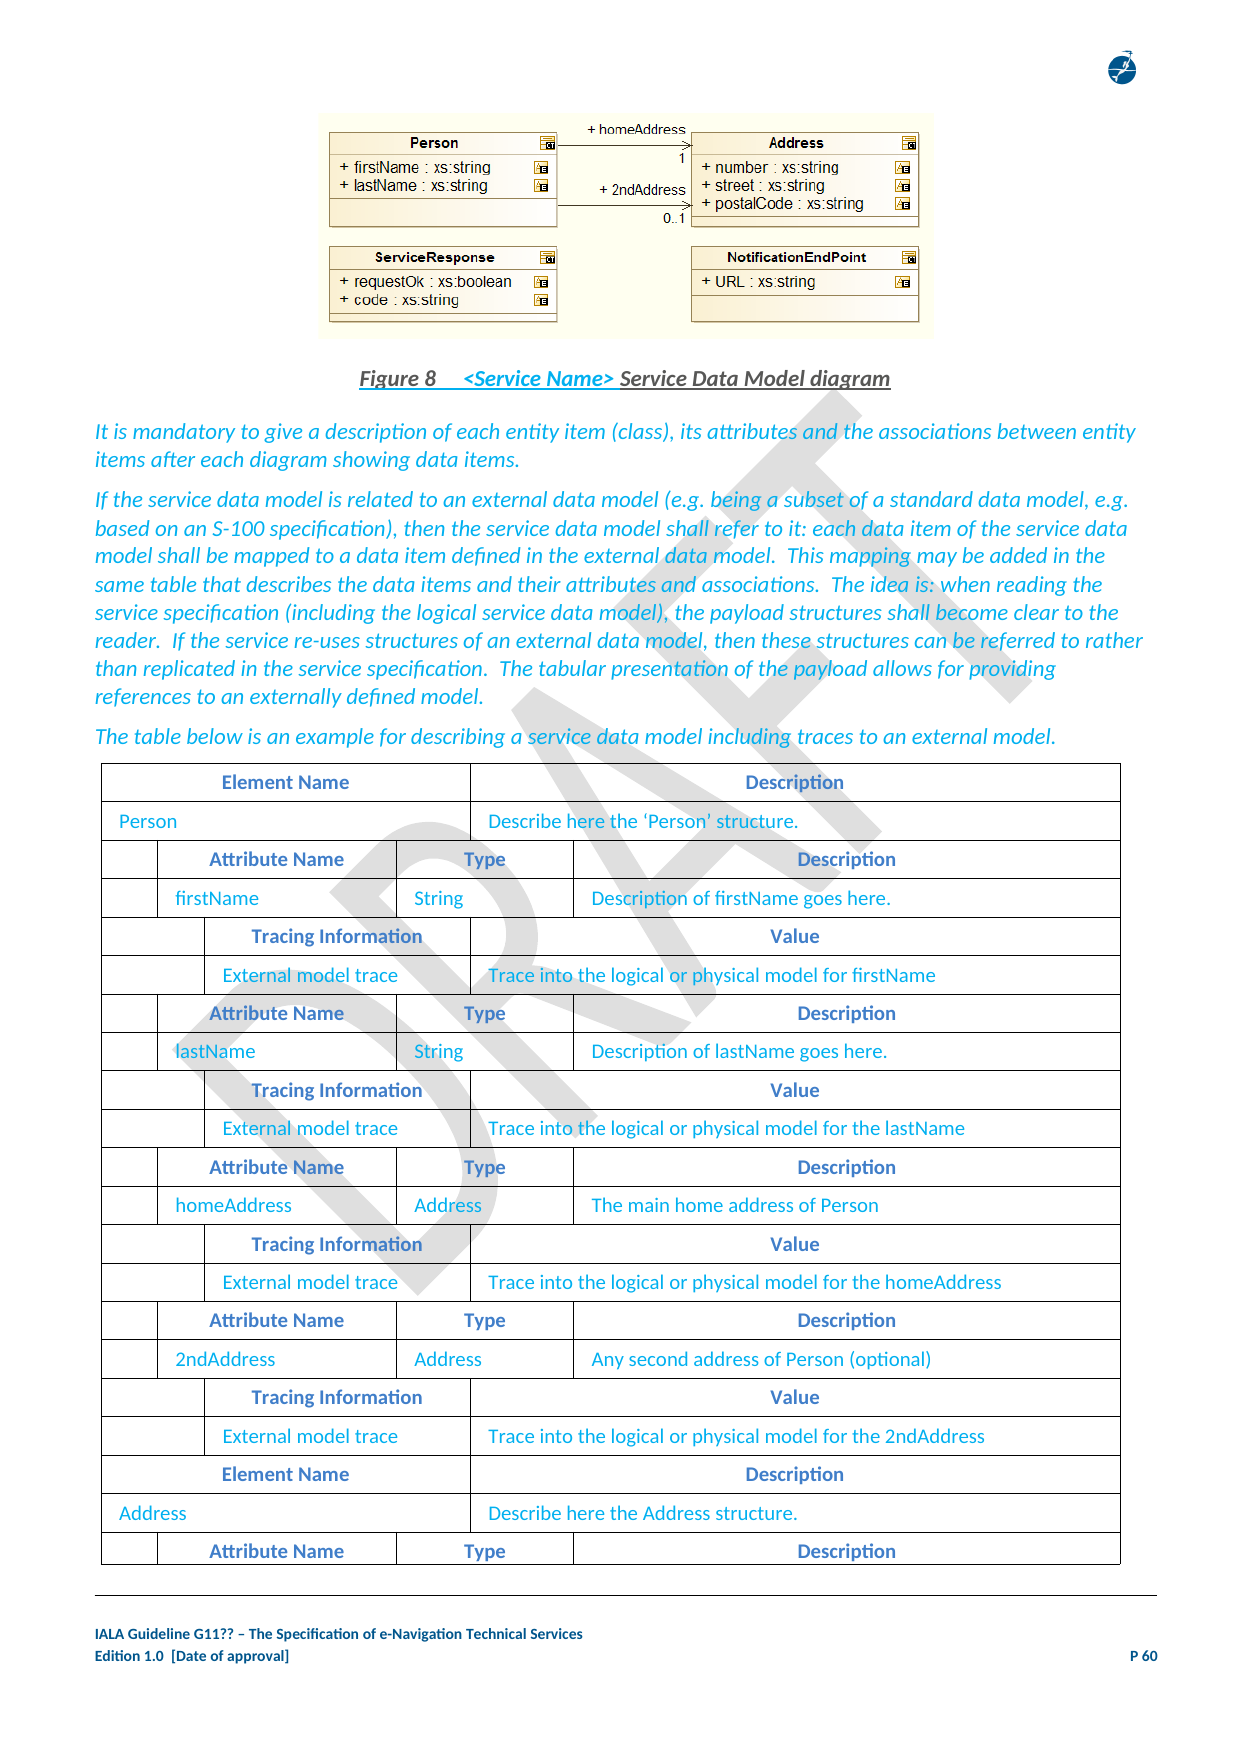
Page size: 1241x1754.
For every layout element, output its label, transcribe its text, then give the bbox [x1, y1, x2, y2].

table_cell Tracing Information [205, 1071, 470, 1109]
table_cell External model trace [205, 1417, 470, 1455]
table_cell Address [397, 1187, 573, 1224]
table_header Element Name [102, 764, 470, 801]
table_cell Address [102, 1494, 470, 1532]
table_cell Type [397, 1533, 573, 1564]
table_cell External model trace [205, 1110, 470, 1147]
table_cell [102, 1302, 157, 1339]
table_cell Description [574, 1148, 1120, 1186]
table_cell Description [574, 1533, 1120, 1564]
table_cell Description [574, 995, 1120, 1032]
text <Service Name> Service Data Model diagram [94, 364, 1157, 392]
table_cell [102, 1110, 204, 1147]
table_cell [102, 995, 157, 1032]
table_cell Value [471, 918, 1120, 955]
table_cell firstName [158, 879, 396, 917]
table_cell [102, 1340, 157, 1378]
table_cell Trace into the logical or physical model for firstName [471, 956, 1120, 993]
table_cell Attribute Name [158, 1302, 396, 1339]
table_cell [102, 1264, 204, 1301]
text If the service data model is related to an external data model (e.g. being a subset of a standard data model, e.g. based on an S-100 specification), then the service data model shall refer to it: each data item of the service data model shall be mapped to a data item defined in the external data model. This mapping may be added in the same table that describes the data items and their attributes and associations. The idea is: when reading the service specification (including the logical service data model), the payload structures shall become clear to the reader. If the service re-uses structures of an external data model, then these structures can be referred to rather than replicated in the service specification. The tabular presentation of the payload allows for providing references to an externally defined model. [94, 486, 1157, 710]
table_cell The main home address of Person [574, 1187, 1120, 1224]
table_cell Attribute Name [158, 995, 396, 1032]
table_cell Value [471, 1071, 1120, 1109]
table_cell [102, 1417, 204, 1455]
table_cell [102, 1225, 204, 1262]
table_cell Tracing Information [205, 1225, 470, 1262]
table_cell Description of lastName goes here. [574, 1033, 1120, 1070]
table_cell Attribute Name [158, 1148, 396, 1186]
table_cell [102, 841, 157, 878]
table_cell Address [397, 1340, 573, 1378]
table_cell External model trace [205, 1264, 470, 1301]
table_cell 2ndAddress [158, 1340, 396, 1378]
table_cell homeAddress [158, 1187, 396, 1224]
table_cell Any second address of Person (optional) [574, 1340, 1120, 1378]
table_cell [102, 1533, 157, 1564]
table_cell Trace into the logical or physical model for the homeAddress [471, 1264, 1120, 1301]
table_cell String [397, 1033, 573, 1070]
table_cell External model trace [205, 956, 470, 993]
table_cell Type [397, 841, 573, 878]
table_cell Element Name [102, 1456, 470, 1493]
table_cell Value [471, 1225, 1120, 1262]
table_cell Value [471, 1379, 1120, 1416]
table_cell Tracing Information [205, 1379, 470, 1416]
table_cell Type [397, 1302, 573, 1339]
table_cell [102, 956, 204, 993]
table_header Description [471, 764, 1120, 801]
table_cell String [397, 879, 573, 917]
table_cell [102, 1071, 204, 1109]
table_cell lastName [158, 1033, 396, 1070]
picture [318, 113, 934, 339]
table_cell Tracing Information [205, 918, 470, 955]
picture [1077, 0, 1196, 119]
table_cell [102, 1148, 157, 1186]
table_cell Description of firstName goes here. [574, 879, 1120, 917]
table_cell Person [102, 802, 470, 840]
table_cell [102, 918, 204, 955]
table_cell Attribute Name [158, 1533, 396, 1564]
table_cell Attribute Name [158, 841, 396, 878]
table_cell Describe here the Address structure. [471, 1494, 1120, 1532]
text The table below is an example for describing a service data model including traces to an external model. [94, 722, 1157, 750]
table_cell Trace into the logical or physical model for the lastName [471, 1110, 1120, 1147]
table_cell [102, 1379, 204, 1416]
table_cell [102, 1033, 157, 1070]
table_cell Type [397, 995, 573, 1032]
table_cell Description [574, 1302, 1120, 1339]
table_cell Describe here the ‘Person’ structure. [471, 802, 1120, 840]
table_cell [102, 1187, 157, 1224]
table_cell Description [471, 1456, 1120, 1493]
table_cell Description [574, 841, 1120, 878]
table_cell Trace into the logical or physical model for the 2ndAddress [471, 1417, 1120, 1455]
table_cell [102, 879, 157, 917]
table_cell Type [397, 1148, 573, 1186]
text It is mandatory to give a description of each entity item (class), its attributes and the associations between entity items after each diagram showing data items. [94, 417, 1157, 473]
